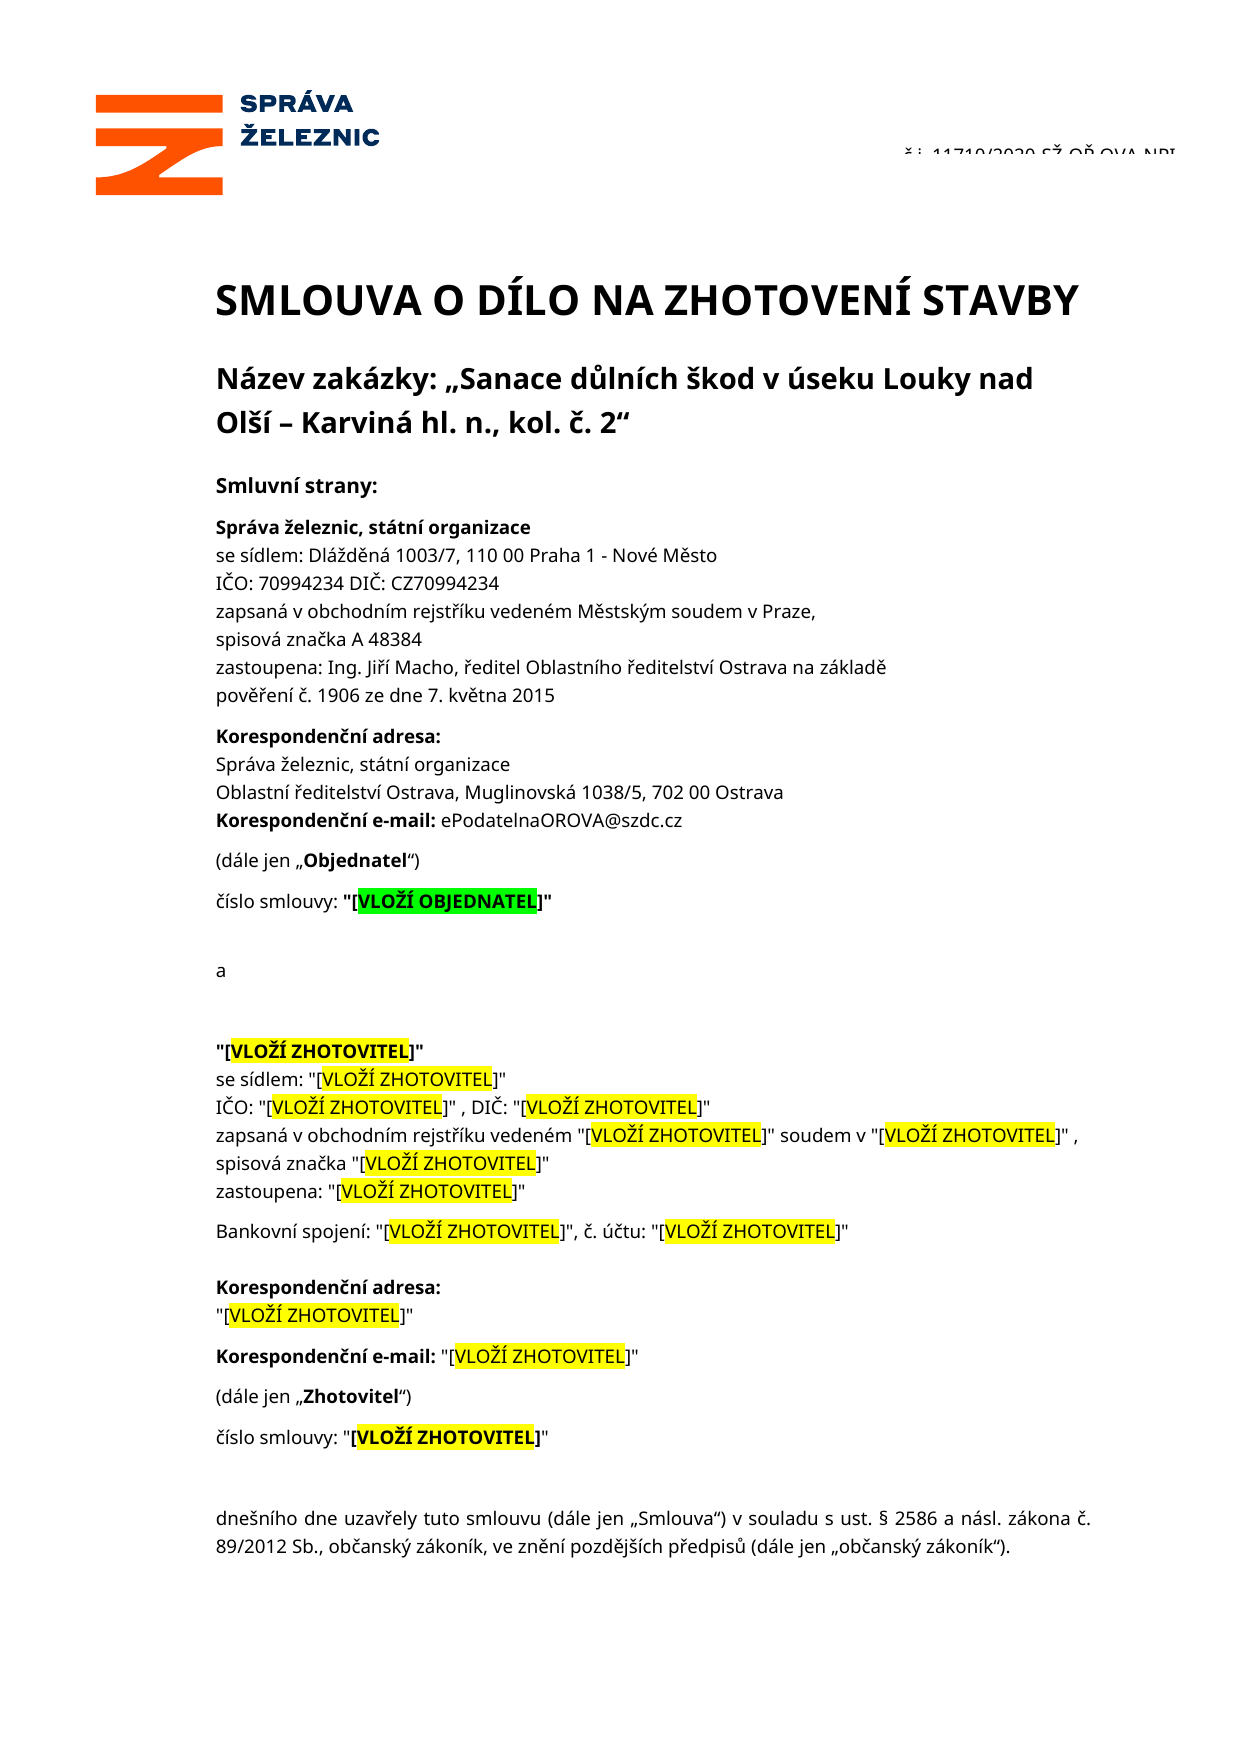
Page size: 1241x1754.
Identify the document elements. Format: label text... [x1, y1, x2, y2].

text se sídlem: Dlážděná 1003/7, 110 00 Praha 1 - Nové Město [216, 543, 1093, 568]
text spisová značka "[VLOŽÍ ZHOTOVITEL]" [216, 1150, 365, 1176]
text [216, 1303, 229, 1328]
text Název zakázky: „Sanace důlních škod v úseku Louky nad Olší – Karviná hl. n., kol. č. 2“ [216, 358, 1093, 442]
text zastoupena: "[VLOŽÍ ZHOTOVITEL]" [216, 1178, 341, 1203]
text Správa železnic, státní organizace [216, 514, 1093, 540]
text (dále jen „Zhotovitel“) [216, 1384, 1093, 1409]
text se sídlem: "[VLOŽÍ ZHOTOVITEL]" [216, 1066, 322, 1091]
text zastoupena: Ing. Jiří Macho, ředitel Oblastního ředitelství Ostrava na základě [216, 655, 1093, 680]
text Smluvní strany: [216, 471, 1093, 499]
text zapsaná v obchodním rejstříku vedeném Městským soudem v Praze, [216, 599, 1093, 624]
text Korespondenční adresa: [216, 1274, 1093, 1300]
text IČO: 70994234 DIČ: CZ70994234 [216, 571, 1093, 596]
text Správa železnic, státní organizace [216, 751, 1093, 777]
text Korespondenční e-mail: ePodatelnaOROVA@szdc.cz [216, 807, 1093, 833]
text a [216, 957, 1093, 982]
text zastoupena: "[VLOŽÍ ZHOTOVITEL]" [512, 1178, 1093, 1203]
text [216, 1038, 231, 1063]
text "[VLOŽÍ ZHOTOVITEL]" [399, 1303, 1093, 1328]
text Oblastní ředitelství Ostrava, Muglinovská 1038/5, 702 00 Ostrava [216, 779, 1093, 805]
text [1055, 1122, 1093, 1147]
text zapsaná v obchodním rejstříku vedeném "[VLOŽÍ ZHOTOVITEL]" soudem v "[VLOŽÍ ZHOTOVITEL]" , [216, 1122, 591, 1147]
text Korespondenční e-mail: "[VLOŽÍ ZHOTOVITEL]" [625, 1343, 1093, 1369]
text Korespondenční adresa: [216, 723, 1093, 749]
text spisová značka A 48384 [216, 627, 1093, 652]
text číslo smlouvy: "[VLOŽÍ ZHOTOVITEL]" [534, 1424, 1093, 1450]
text spisová značka "[VLOŽÍ ZHOTOVITEL]" [536, 1150, 1093, 1176]
text pověření č. 1906 ze dne 7. května 2015 [216, 683, 1093, 708]
text číslo smlouvy: "[VLOŽÍ ZHOTOVITEL]" [216, 1424, 357, 1450]
text číslo smlouvy: "[VLOŽÍ OBJEDNATEL]" [216, 888, 358, 914]
text "[VLOŽÍ ZHOTOVITEL]" [409, 1038, 1093, 1063]
text Korespondenční e-mail: "[VLOŽÍ ZHOTOVITEL]" [216, 1343, 455, 1369]
text dnešního dne uzavřely tuto smlouvu (dále jen „Smlouva“) v souladu s ust. § 2586 a násl. zákona č. 89/2012 Sb., občanský zákoník, ve znění pozdějších předpisů (dále jen „občanský zákoník“). [216, 1505, 1093, 1559]
text číslo smlouvy: "[VLOŽÍ OBJEDNATEL]" [537, 888, 1093, 914]
text (dále jen „Objednatel“) [216, 848, 1093, 873]
text IČO: "[VLOŽÍ ZHOTOVITEL]" , DIČ: "[VLOŽÍ ZHOTOVITEL]" [697, 1094, 1093, 1119]
text se sídlem: "[VLOŽÍ ZHOTOVITEL]" [492, 1066, 1093, 1091]
text SMLOUVA O DÍLO NA ZHOTOVENÍ STAVBY [216, 271, 1093, 328]
text Bankovní spojení: "[VLOŽÍ ZHOTOVITEL]", č. účtu: "[VLOŽÍ ZHOTOVITEL]" [216, 1218, 1093, 1244]
